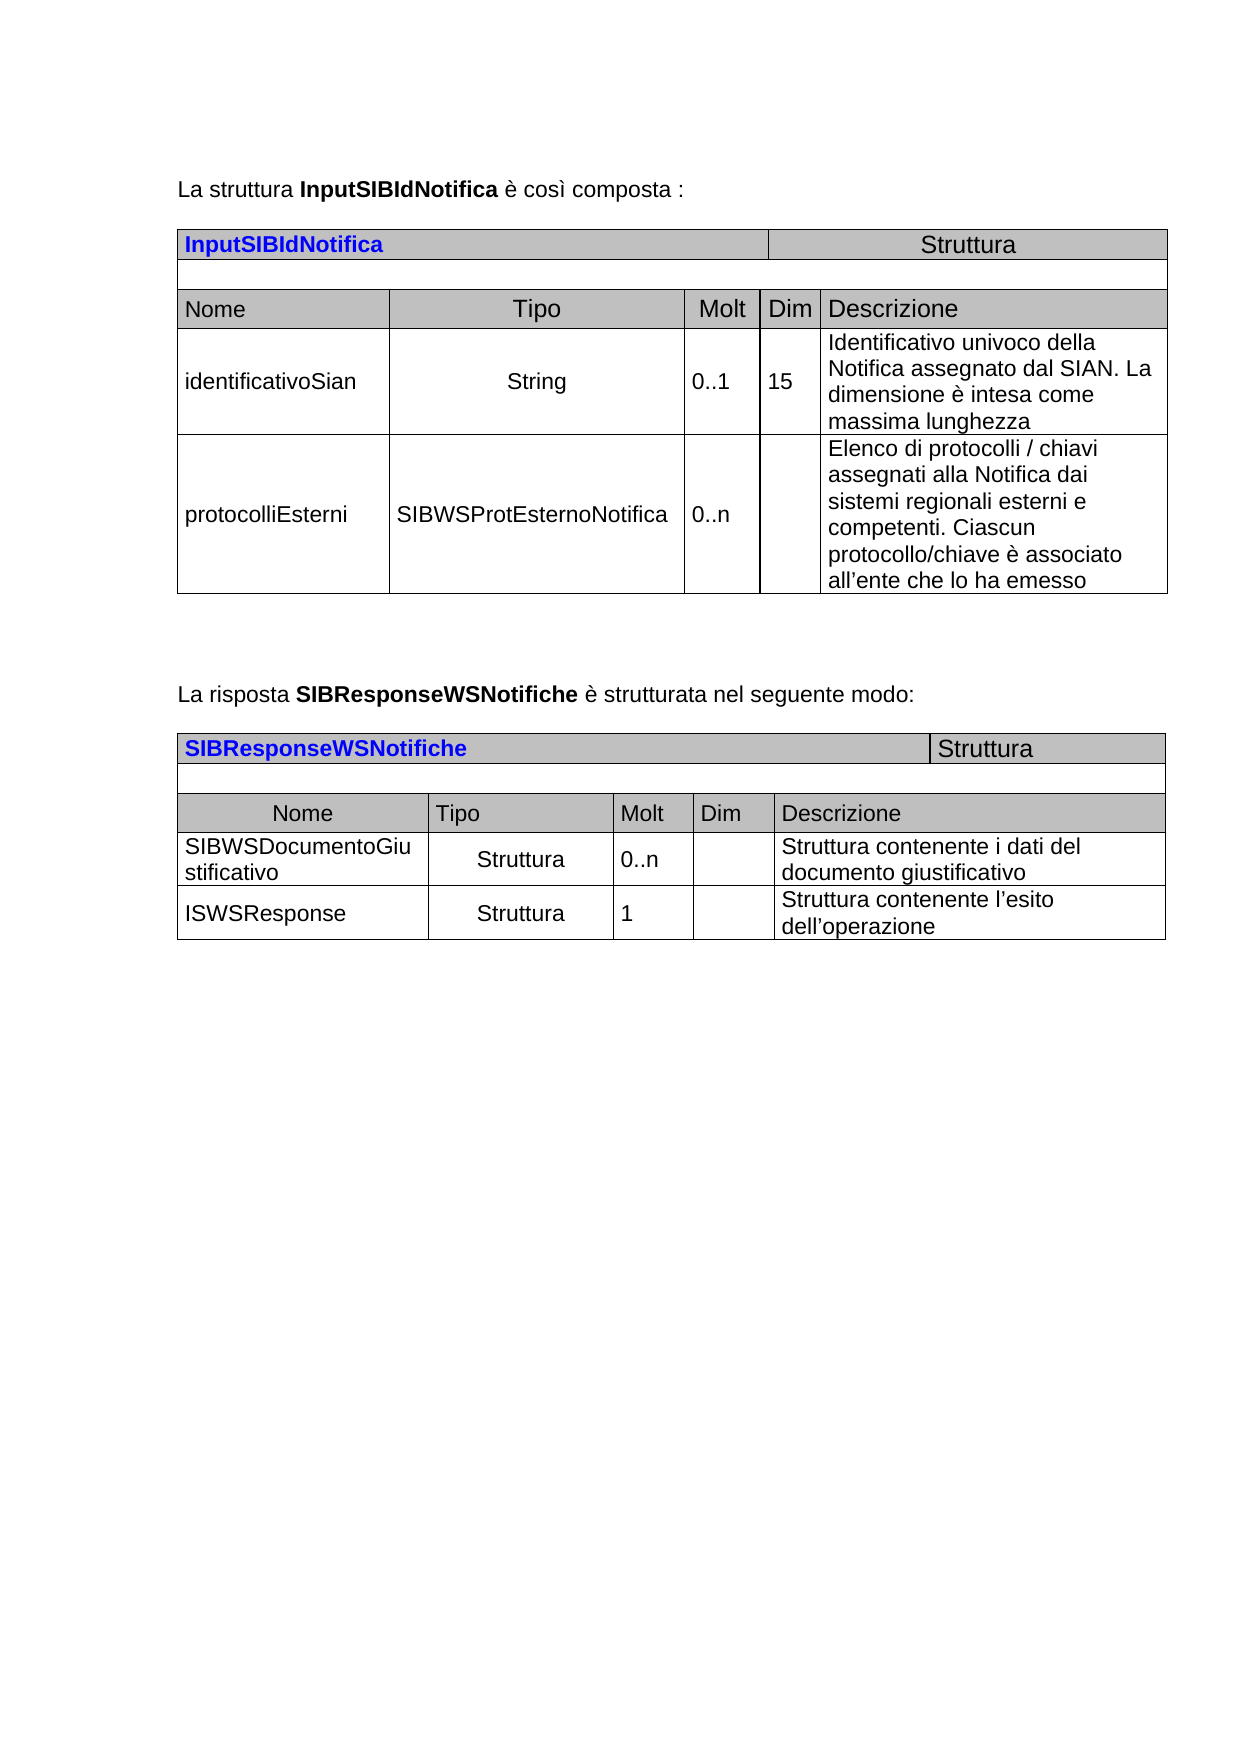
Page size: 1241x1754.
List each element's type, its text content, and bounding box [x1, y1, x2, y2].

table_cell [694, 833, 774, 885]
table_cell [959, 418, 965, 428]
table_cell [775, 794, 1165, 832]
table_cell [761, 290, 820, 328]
text La risposta SIBResponseWSNotifiche è strutturata nel seguente modo: [177, 681, 1081, 707]
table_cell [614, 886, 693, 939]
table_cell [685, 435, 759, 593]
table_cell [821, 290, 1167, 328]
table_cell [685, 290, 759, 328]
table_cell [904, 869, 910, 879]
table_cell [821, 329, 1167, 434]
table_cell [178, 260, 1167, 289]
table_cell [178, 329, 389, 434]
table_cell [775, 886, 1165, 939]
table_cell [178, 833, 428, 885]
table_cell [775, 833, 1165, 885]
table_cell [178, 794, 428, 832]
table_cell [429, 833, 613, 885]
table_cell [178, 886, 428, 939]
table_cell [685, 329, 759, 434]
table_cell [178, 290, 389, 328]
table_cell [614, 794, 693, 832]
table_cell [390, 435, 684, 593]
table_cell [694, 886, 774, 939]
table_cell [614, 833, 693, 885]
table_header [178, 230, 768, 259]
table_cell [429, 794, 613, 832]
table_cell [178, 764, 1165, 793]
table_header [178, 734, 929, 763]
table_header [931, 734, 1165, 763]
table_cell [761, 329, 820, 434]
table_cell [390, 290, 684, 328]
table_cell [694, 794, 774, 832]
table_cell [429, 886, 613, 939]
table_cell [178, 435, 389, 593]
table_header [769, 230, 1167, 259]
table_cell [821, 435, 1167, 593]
text La struttura InputSIBIdNotifica è così composta : [177, 176, 1081, 203]
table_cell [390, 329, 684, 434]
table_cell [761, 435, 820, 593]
